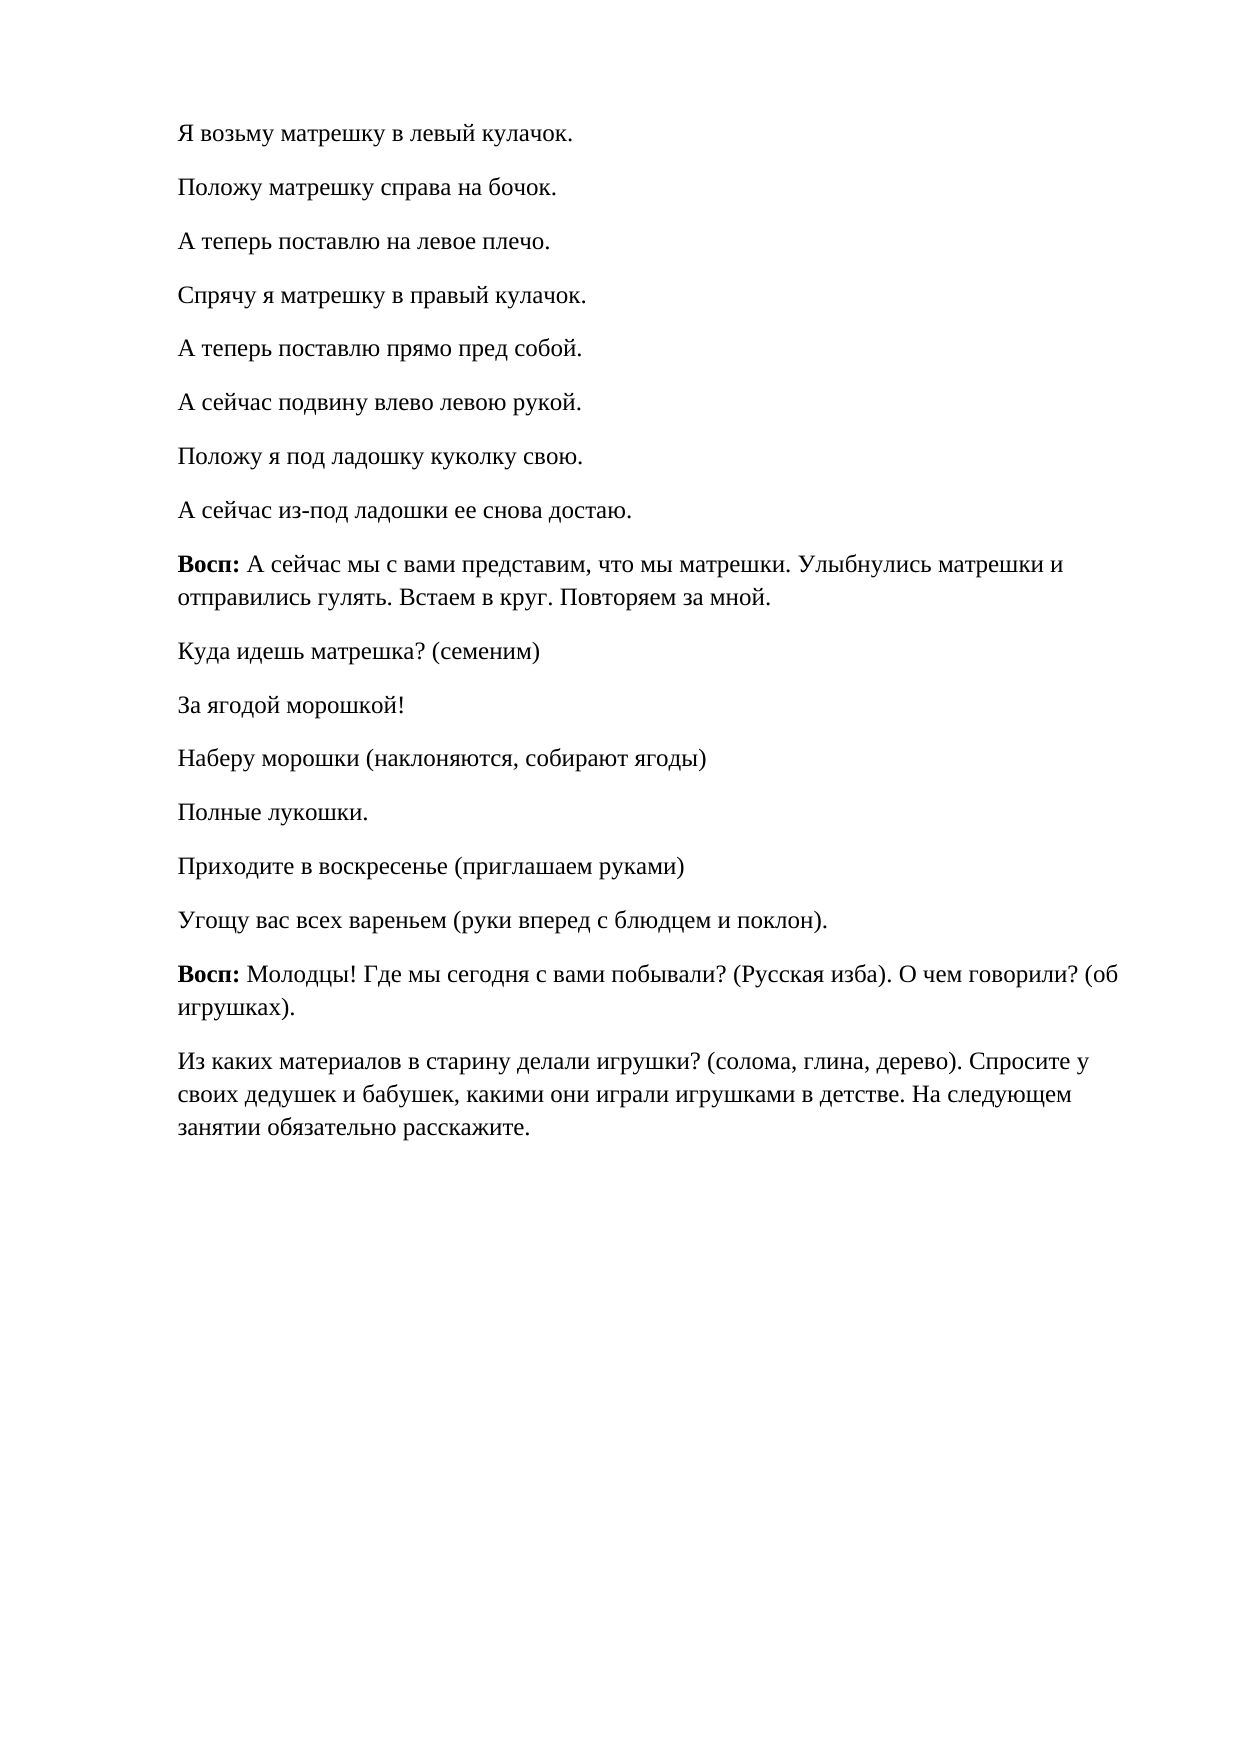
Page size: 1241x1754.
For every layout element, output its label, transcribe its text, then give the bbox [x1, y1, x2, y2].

text Я возьму матрешку в левый кулачок. [177, 118, 1152, 147]
text Положу матрешку справа на бочок. [177, 172, 1152, 201]
text А теперь поставлю прямо пред собой. [177, 333, 1152, 362]
text А сейчас из-под ладошки ее снова достаю. [177, 495, 1152, 524]
text А сейчас подвину влево левою рукой. [177, 387, 1152, 416]
text За ягодой морошкой! [177, 690, 1152, 718]
text Приходите в воскресенье (приглашаем руками) [177, 851, 1152, 880]
text Куда идешь матрешка? (семеним) [177, 636, 1152, 664]
text Полные лукошки. [177, 797, 1152, 826]
text Восп: А сейчас мы с вами представим, что мы матрешки. Улыбнулись матрешки и отправились гулять. Встаем в круг. Повторяем за мной. [177, 549, 1152, 611]
text Угощу вас всех вареньем (руки вперед с блюдцем и поклон). [177, 905, 1152, 934]
text Наберу морошки (наклоняются, собирают ягоды) [177, 743, 1152, 772]
text Восп: Молодцы! Где мы сегодня с вами побывали? (Русская изба). О чем говорили? (об игрушках). [177, 959, 1152, 1021]
text Положу я под ладошку куколку свою. [177, 441, 1152, 470]
text Из каких материалов в старину делали игрушки? (солома, глина, дерево). Спросите у своих дедушек и бабушек, какими они играли игрушками в детстве. На следующем занятии обязательно расскажите. [177, 1046, 1152, 1141]
text Спрячу я матрешку в правый кулачок. [177, 280, 1152, 308]
text А теперь поставлю на левое плечо. [177, 226, 1152, 254]
